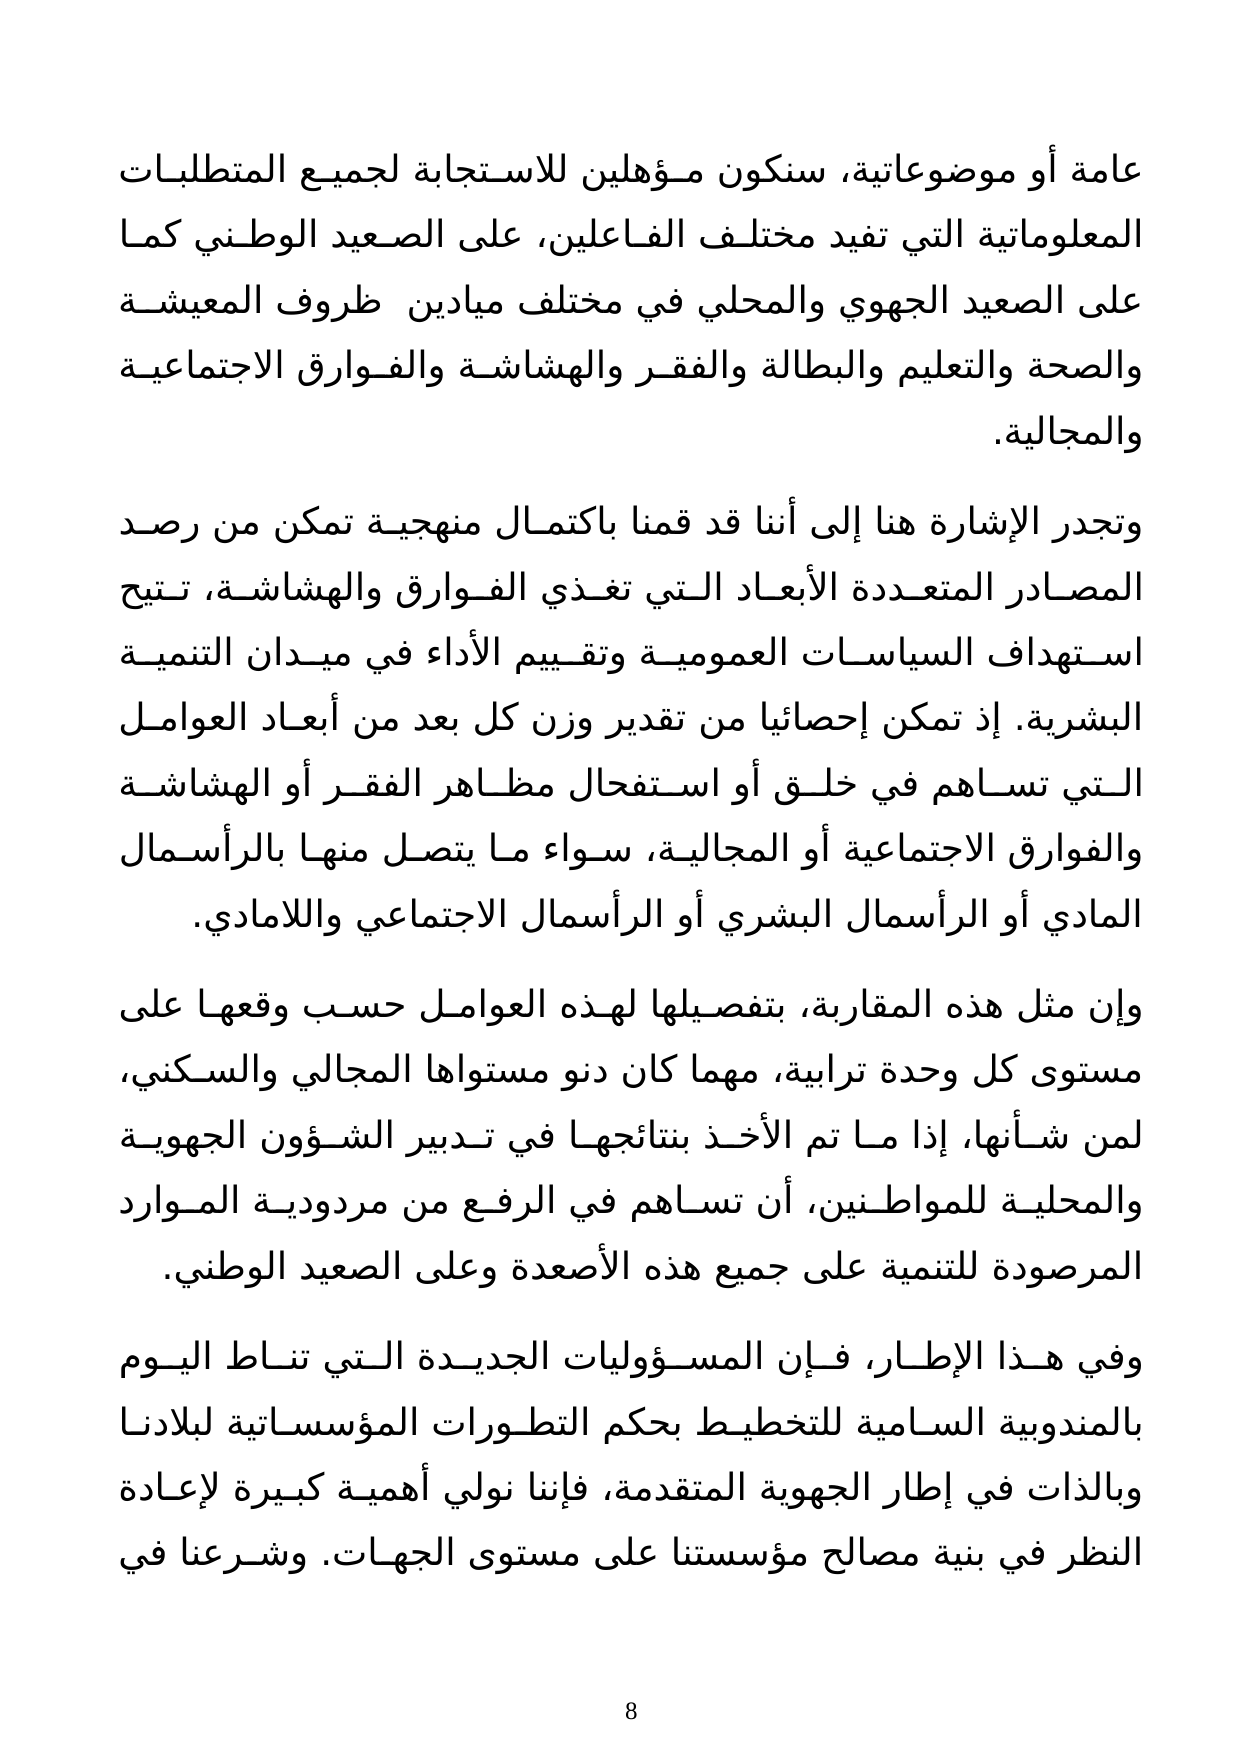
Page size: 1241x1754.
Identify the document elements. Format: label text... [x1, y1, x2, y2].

text وإن مثل هذه المقاربة، بتفصيلها لهذه العوامل حسب وقعها على مستوى كل وحدة ترابية، مهما كان دنو مستواها المجالي والسكني، لمن شأنها، إذا ما تم الأخذ بنتائجها في تدبير الشؤون الجهوية والمحلية للمواطنين، أن تساهم في الرفع من مردودية الموارد المرصودة للتنمية على جميع هذه الأصعدة وعلى الصعيد الوطني. [118, 983, 1144, 1288]
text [118, 1335, 1144, 1575]
text وتجدر الإشارة هنا إلى أننا قد قمنا باكتمال منهجية تمكن من رصد المصادر المتعددة الأبعاد التي تغذي الفوارق والهشاشة، تتيح استهداف السياسات العمومية وتقييم الأداء في ميدان التنمية البشرية. إذ تمكن إحصائيا من تقدير وزن كل بعد من أبعاد العوامل التي تساهم في خلق أو استفحال مظاهر الفقر أو الهشاشة والفوارق الاجتماعية أو المجالية، سواء ما يتصل منها بالرأسمال المادي أو الرأسمال البشري أو الرأسمال الاجتماعي واللامادي. [118, 500, 1144, 936]
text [118, 148, 1144, 453]
